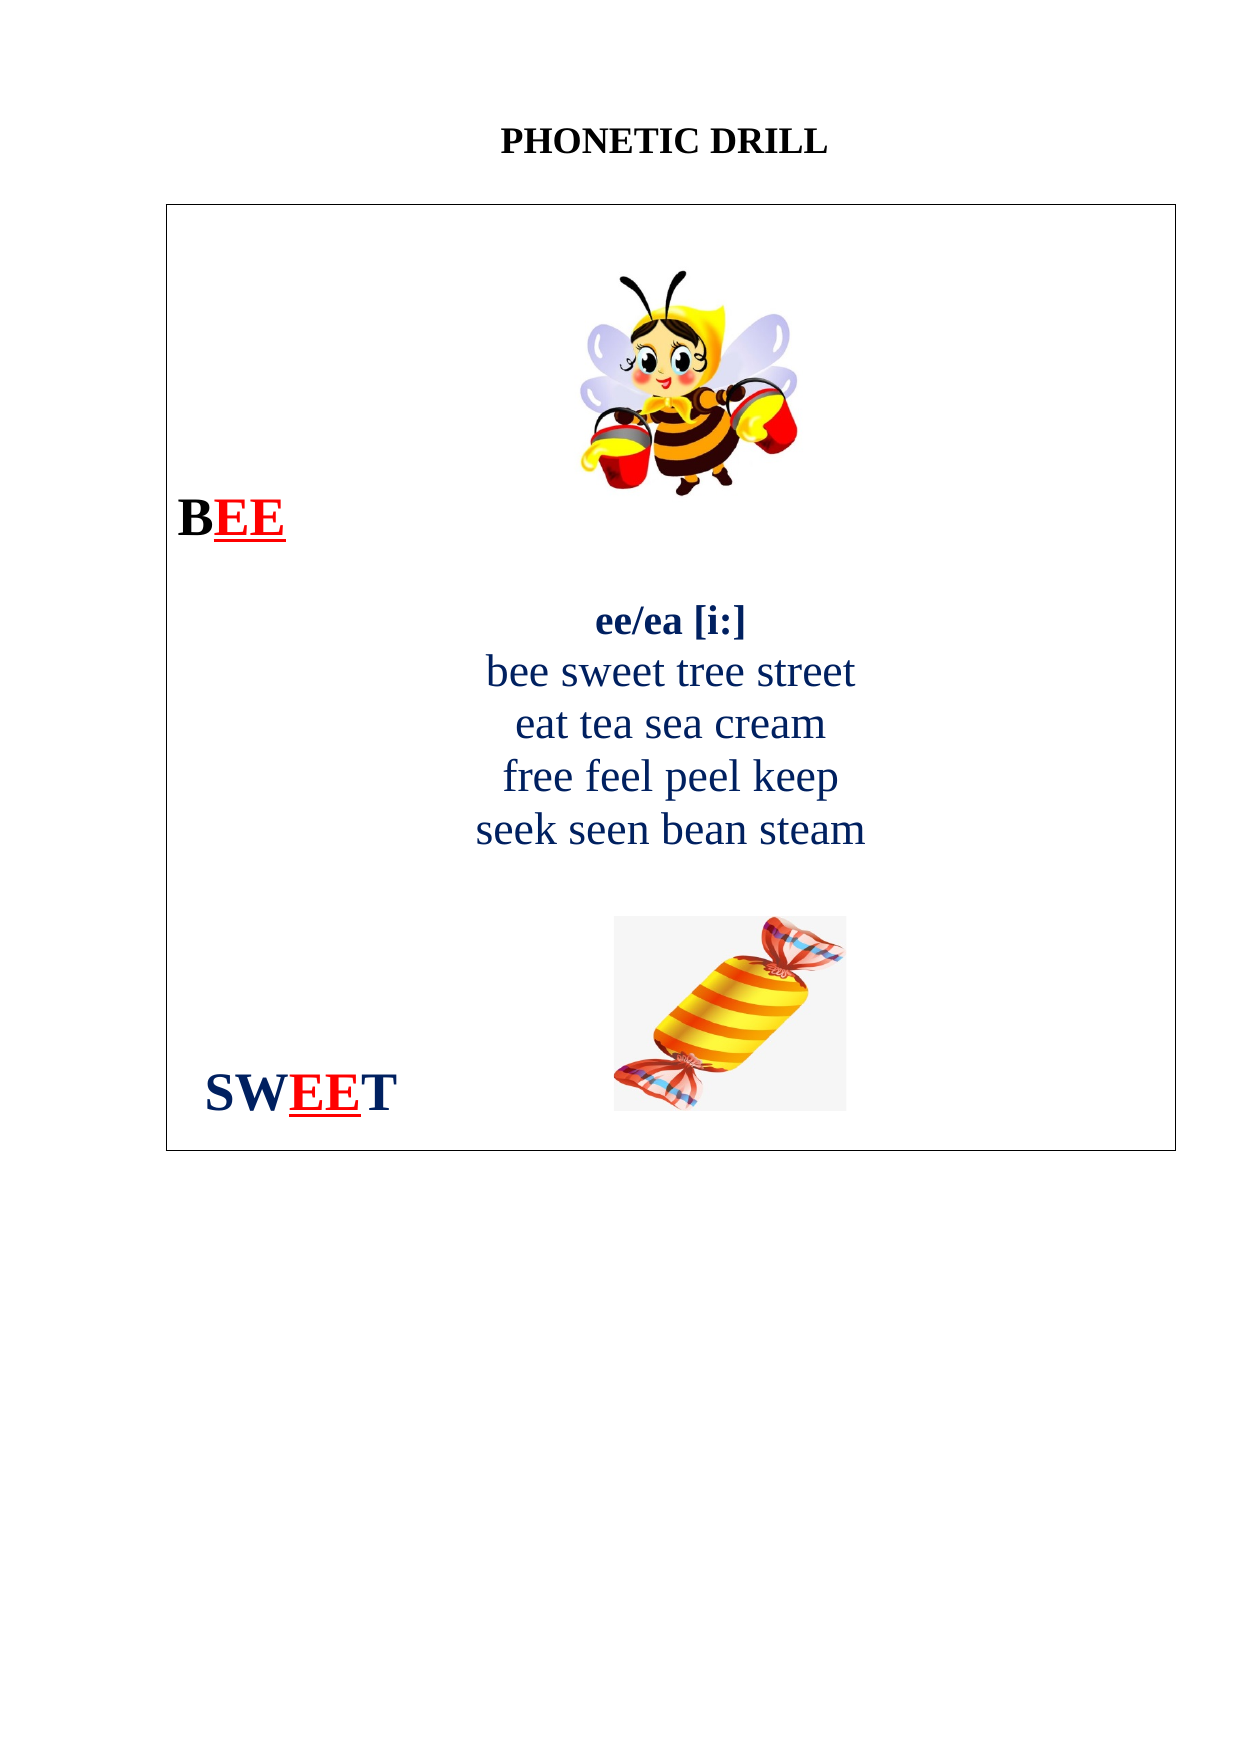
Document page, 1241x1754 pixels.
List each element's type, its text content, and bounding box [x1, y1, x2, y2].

picture [613, 916, 847, 1111]
text PHONETIC DRILL [177, 118, 1152, 161]
picture [530, 233, 837, 536]
table_header BEE ee/ea [i:] bee sweet tree street eat tea sea cream free feel peel keep seek seen bean steam SWEET [167, 205, 1175, 1150]
